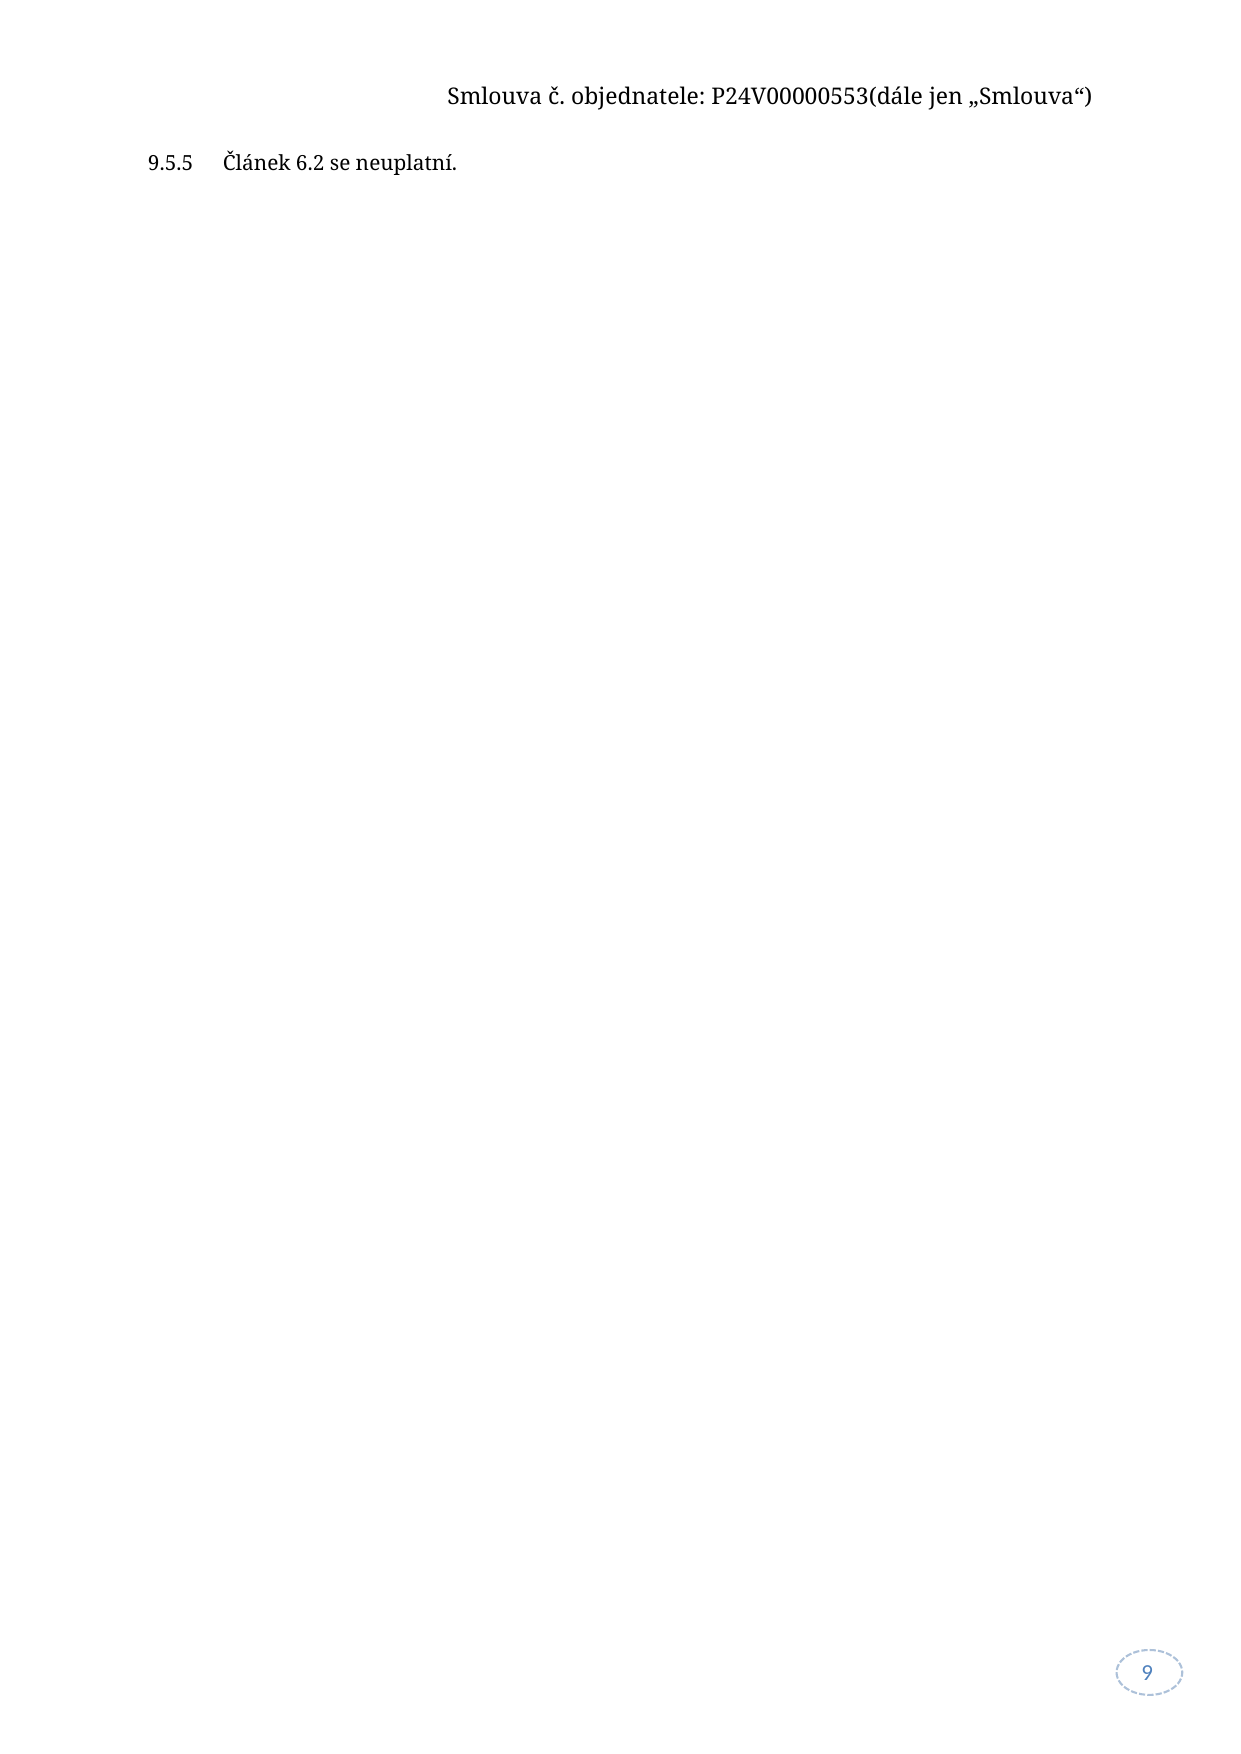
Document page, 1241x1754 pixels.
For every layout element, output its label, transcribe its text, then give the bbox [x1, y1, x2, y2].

list Článek 6.2 se neuplatní. [148, 148, 1093, 176]
